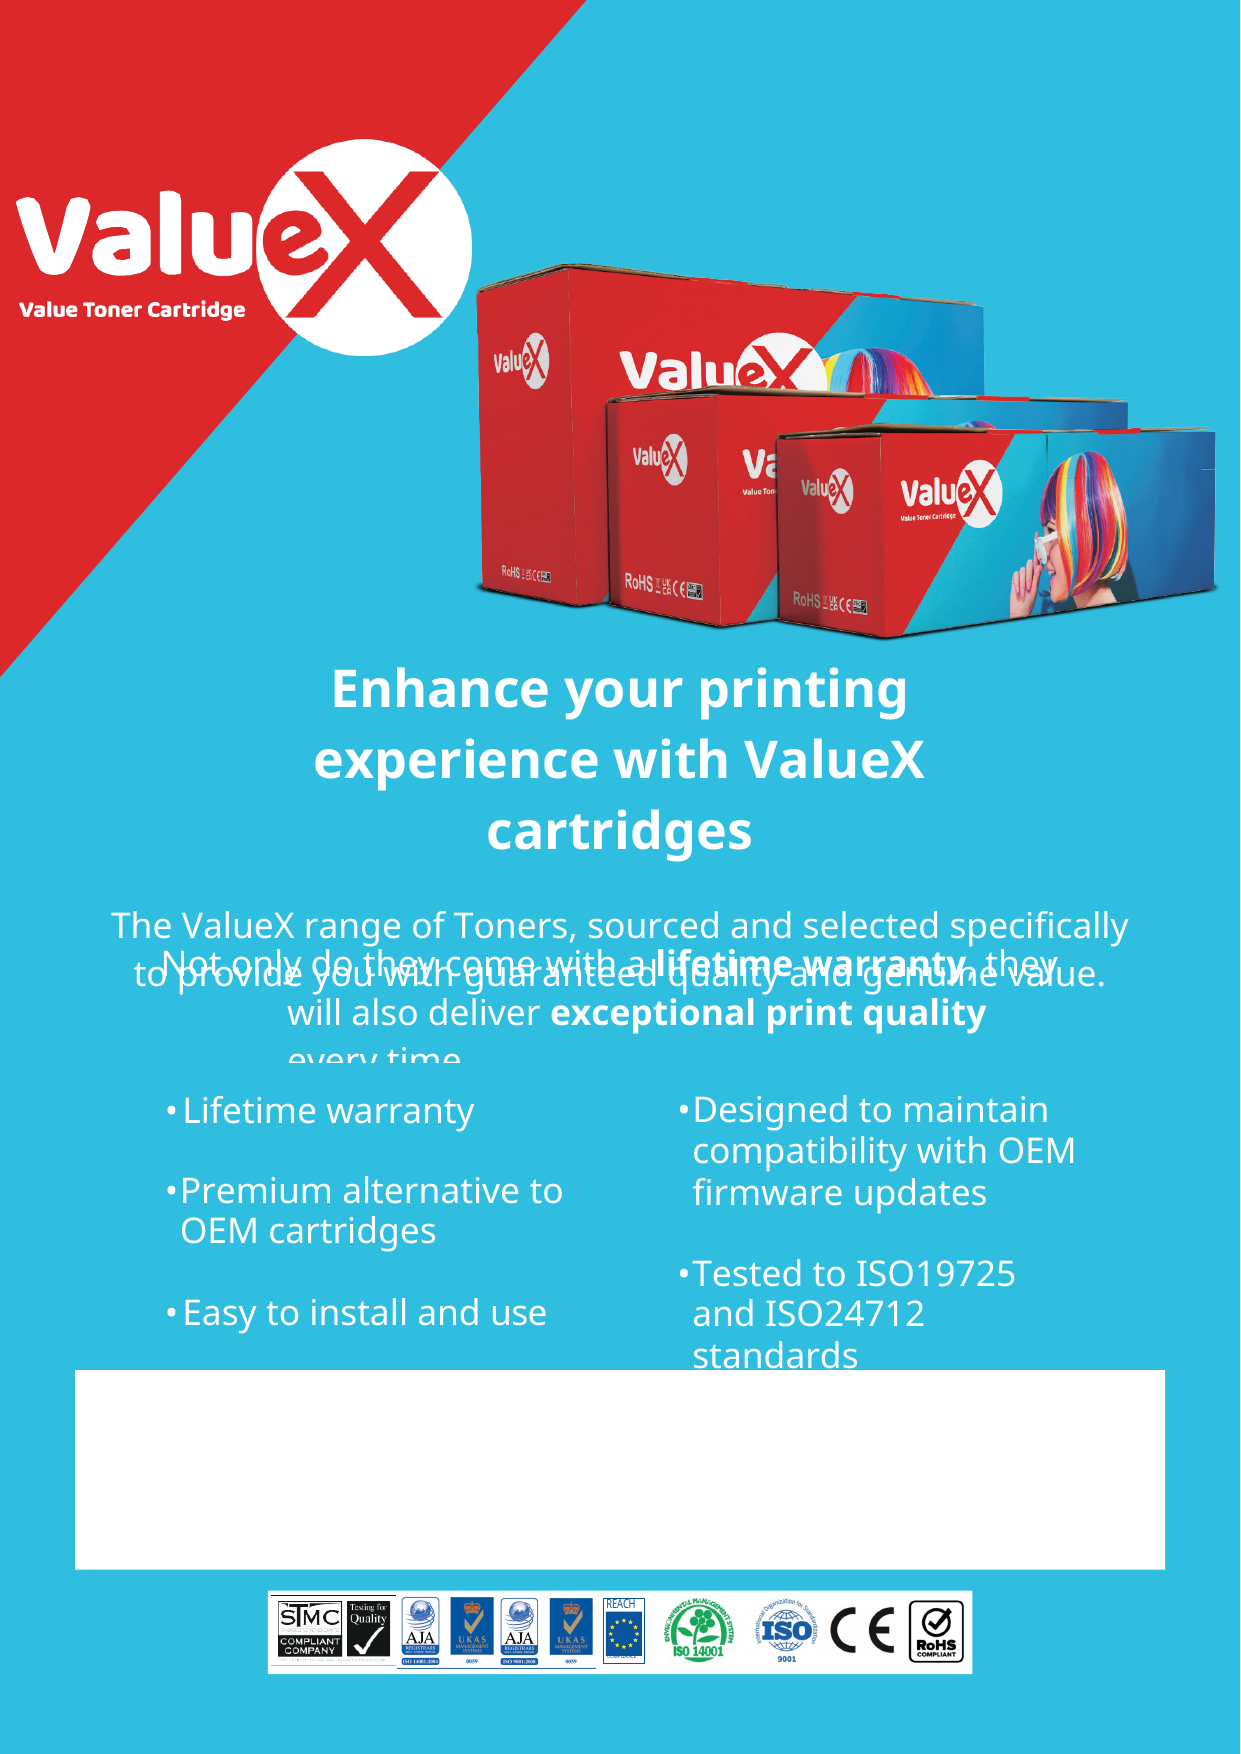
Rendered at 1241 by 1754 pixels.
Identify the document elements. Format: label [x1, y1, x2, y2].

picture [19, 0, 1241, 671]
picture [903, 1596, 968, 1668]
picture [397, 1595, 596, 1669]
picture [271, 1595, 396, 1666]
picture [652, 1593, 897, 1671]
